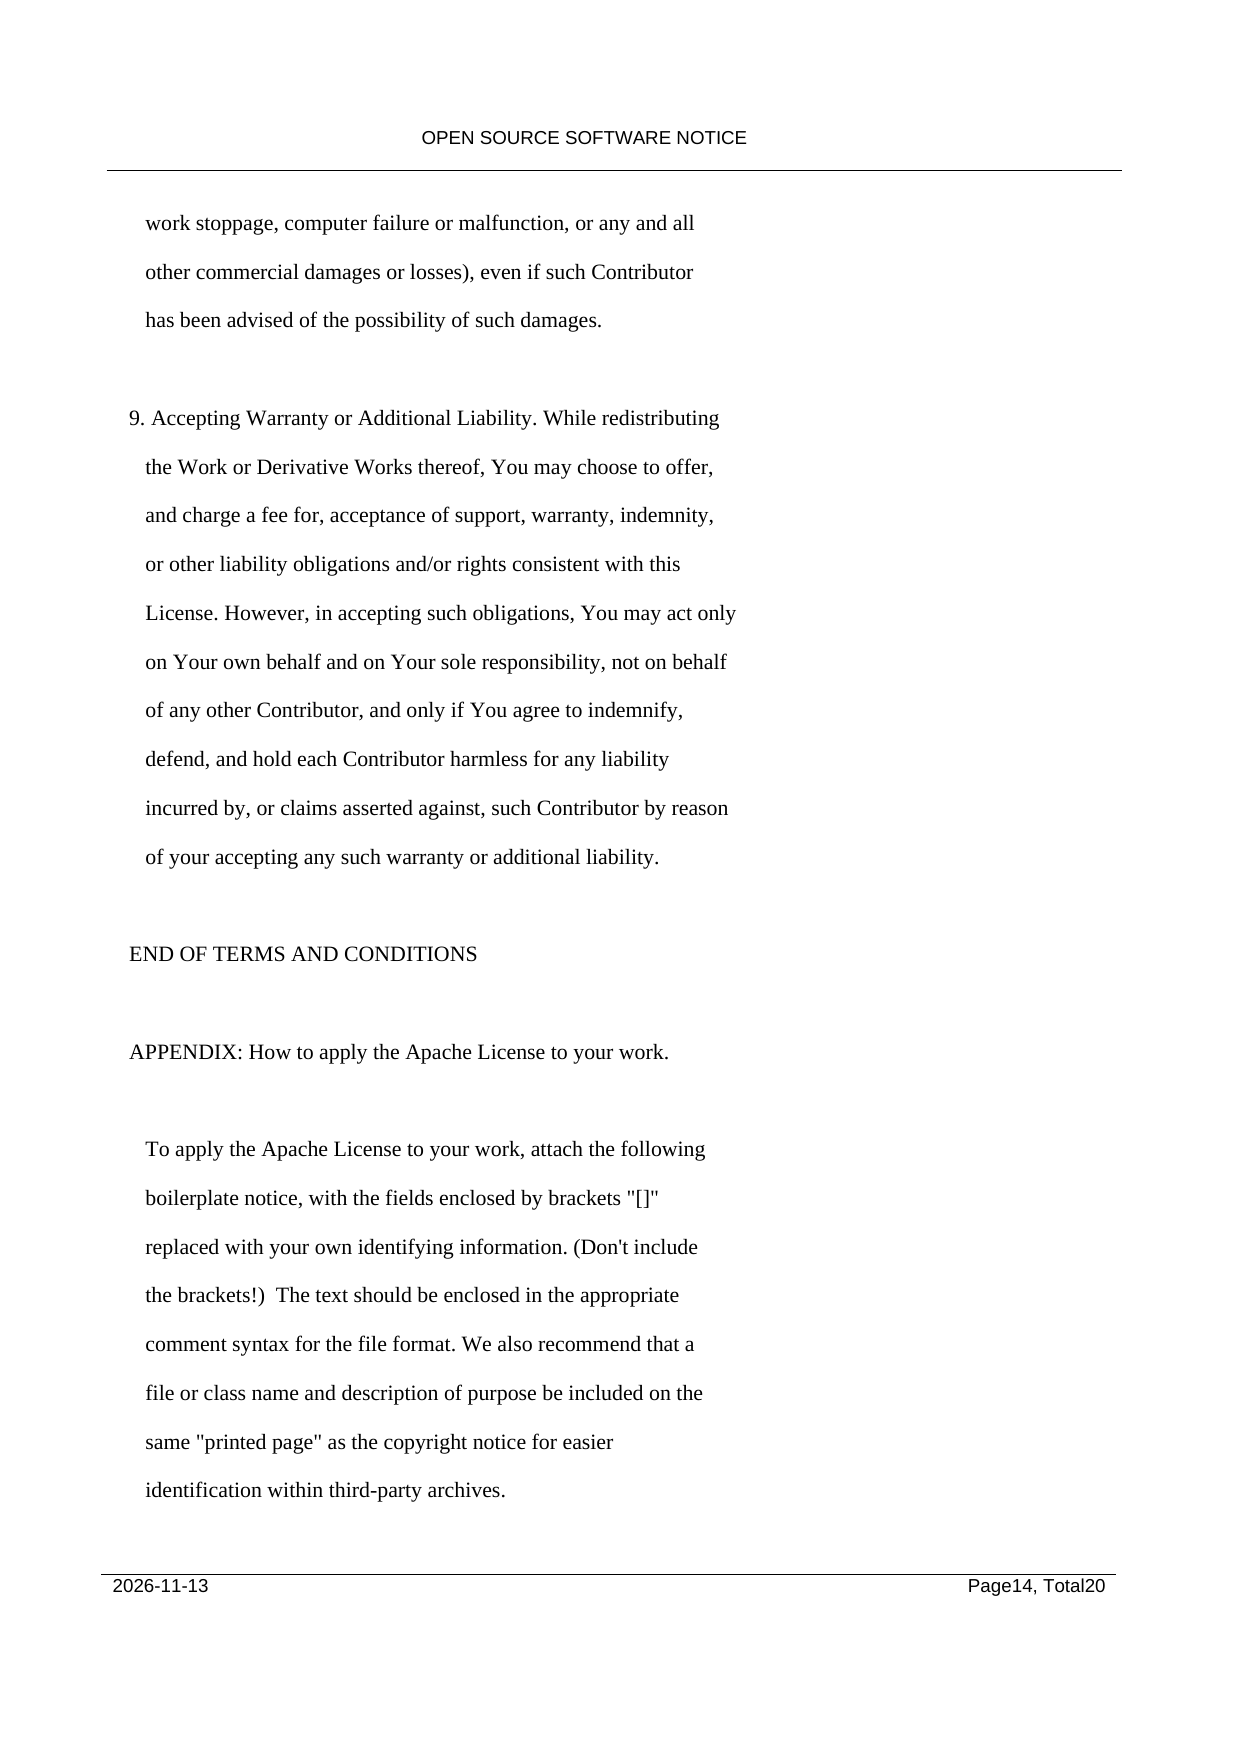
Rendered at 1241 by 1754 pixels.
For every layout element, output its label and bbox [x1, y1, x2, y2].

text [112, 206, 1128, 1506]
